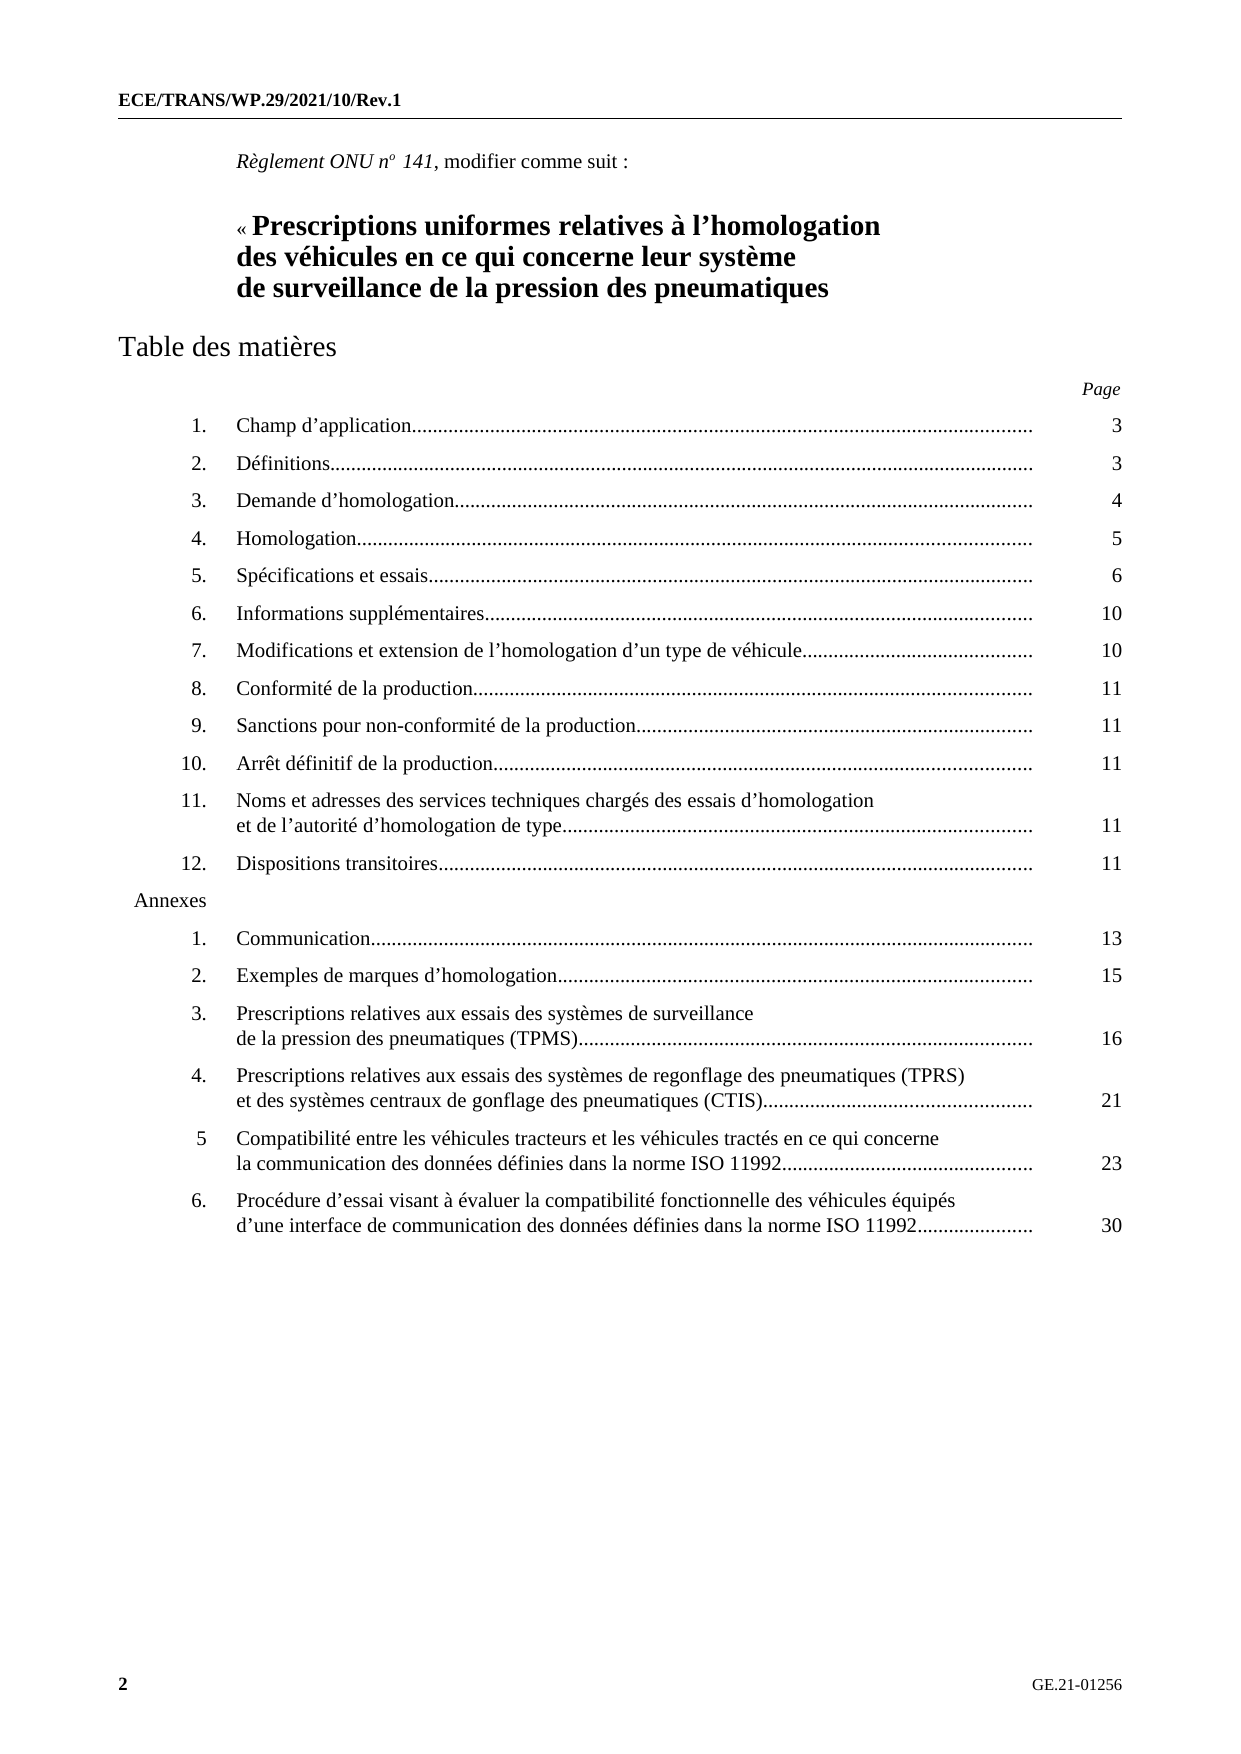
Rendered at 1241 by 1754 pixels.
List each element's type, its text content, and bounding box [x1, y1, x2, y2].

text « Prescriptions uniformes relatives à l’homologation des véhicules en ce qui concerne leur système de surveillance de la pression des pneumatiques [118, 210, 1004, 304]
text 1. Communication 13 [118, 925, 1122, 950]
text 1. Champ d’application 3 [118, 412, 1122, 437]
text 12. Dispositions transitoires 11 [118, 850, 1122, 875]
text 3. Demande d’homologation 4 [118, 487, 1122, 512]
text 6. Informations supplémentaires 10 [118, 600, 1122, 625]
text Annexes [118, 887, 1122, 912]
text 9. Sanctions pour non-conformité de la production 11 [118, 712, 1122, 737]
text 5. Spécifications et essais 6 [118, 562, 1122, 587]
text 7. Modifications et extension de l’homologation d’un type de véhicule 10 [118, 637, 1122, 662]
text 4. Homologation 5 [118, 525, 1122, 550]
text 8. Conformité de la production 11 [118, 675, 1122, 700]
text 11. Noms et adresses des services techniques chargés des essais d’homologation et de l’autorité d’homologation de type 11 [118, 787, 1122, 837]
text 3. Prescriptions relatives aux essais des systèmes de surveillance de la pression des pneumatiques (TPMS) 16 [118, 1000, 1122, 1050]
text 2. Définitions 3 [118, 450, 1122, 475]
text Règlement ONU no 141, modifier comme suit : [236, 148, 1004, 173]
text 2. Exemples de marques d’homologation 15 [118, 962, 1122, 987]
text 5 Compatibilité entre les véhicules tracteurs et les véhicules tractés en ce qui concerne la communication des données définies dans la norme ISO 11992 23 [118, 1125, 1122, 1175]
text 4. Prescriptions relatives aux essais des systèmes de regonflage des pneumatiques (TPRS) et des systèmes centraux de gonflage des pneumatiques (CTIS) 21 [118, 1062, 1122, 1112]
text 6. Procédure d’essai visant à évaluer la compatibilité fonctionnelle des véhicules équipés d’une interface de communication des données définies dans la norme ISO 11992 30 [118, 1187, 1122, 1237]
text 10. Arrêt définitif de la production 11 [118, 750, 1122, 775]
text Table des matières [118, 329, 1122, 362]
text Page [148, 375, 1122, 400]
